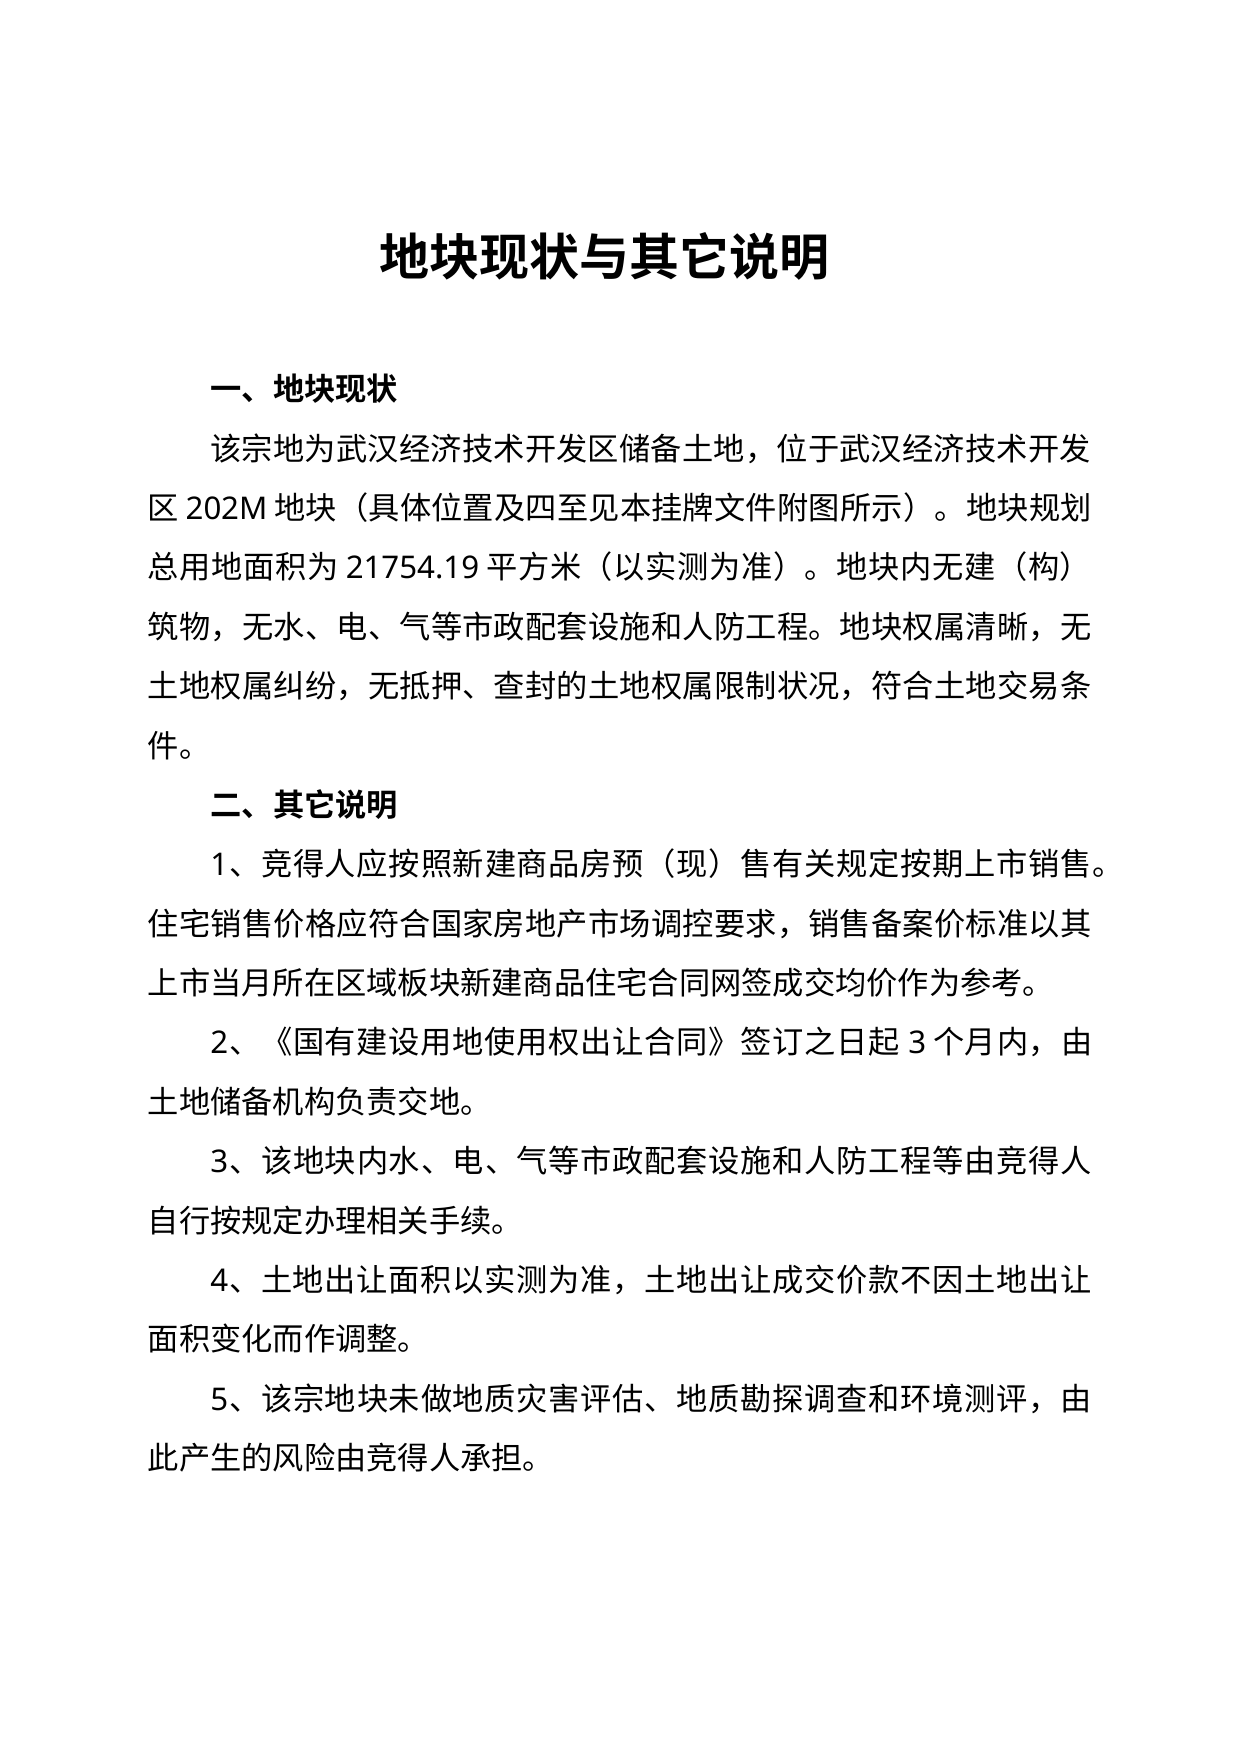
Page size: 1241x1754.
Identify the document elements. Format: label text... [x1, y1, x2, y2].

text 一、地块现状 [148, 357, 1092, 417]
text 4、土地出让面积以实测为准，土地出让成交价款不因土地出让面积变化而作调整。 [148, 1248, 1092, 1367]
text 1、竞得人应按照新建商品房预（现）售有关规定按期上市销售。住宅销售价格应符合国家房地产市场调控要求，销售备案价标准以其上市当月所在区域板块新建商品住宅合同网签成交均价作为参考。 [148, 832, 1092, 1011]
text 5、该宗地块未做地质灾害评估、地质勘探调查和环境测评，由此产生的风险由竞得人承担。 [148, 1367, 1092, 1486]
text 二、其它说明 [148, 773, 1092, 832]
text 2、《国有建设用地使用权出让合同》签订之日起3个月内，由土地储备机构负责交地。 [148, 1011, 1092, 1129]
text 该宗地为武汉经济技术开发区储备土地，位于武汉经济技术开发区202M地块（具体位置及四至见本挂牌文件附图所示）。地块规划总用地面积为21754.19平方米（以实测为准）。地块内无建（构）筑物，无水、电、气等市政配套设施和人防工程。地块权属清晰，无土地权属纠纷，无抵押、查封的土地权属限制状况，符合土地交易条件。 [148, 417, 1092, 773]
text 地块现状与其它说明 [148, 209, 1061, 298]
text 3、该地块内水、电、气等市政配套设施和人防工程等由竞得人自行按规定办理相关手续。 [148, 1129, 1092, 1248]
